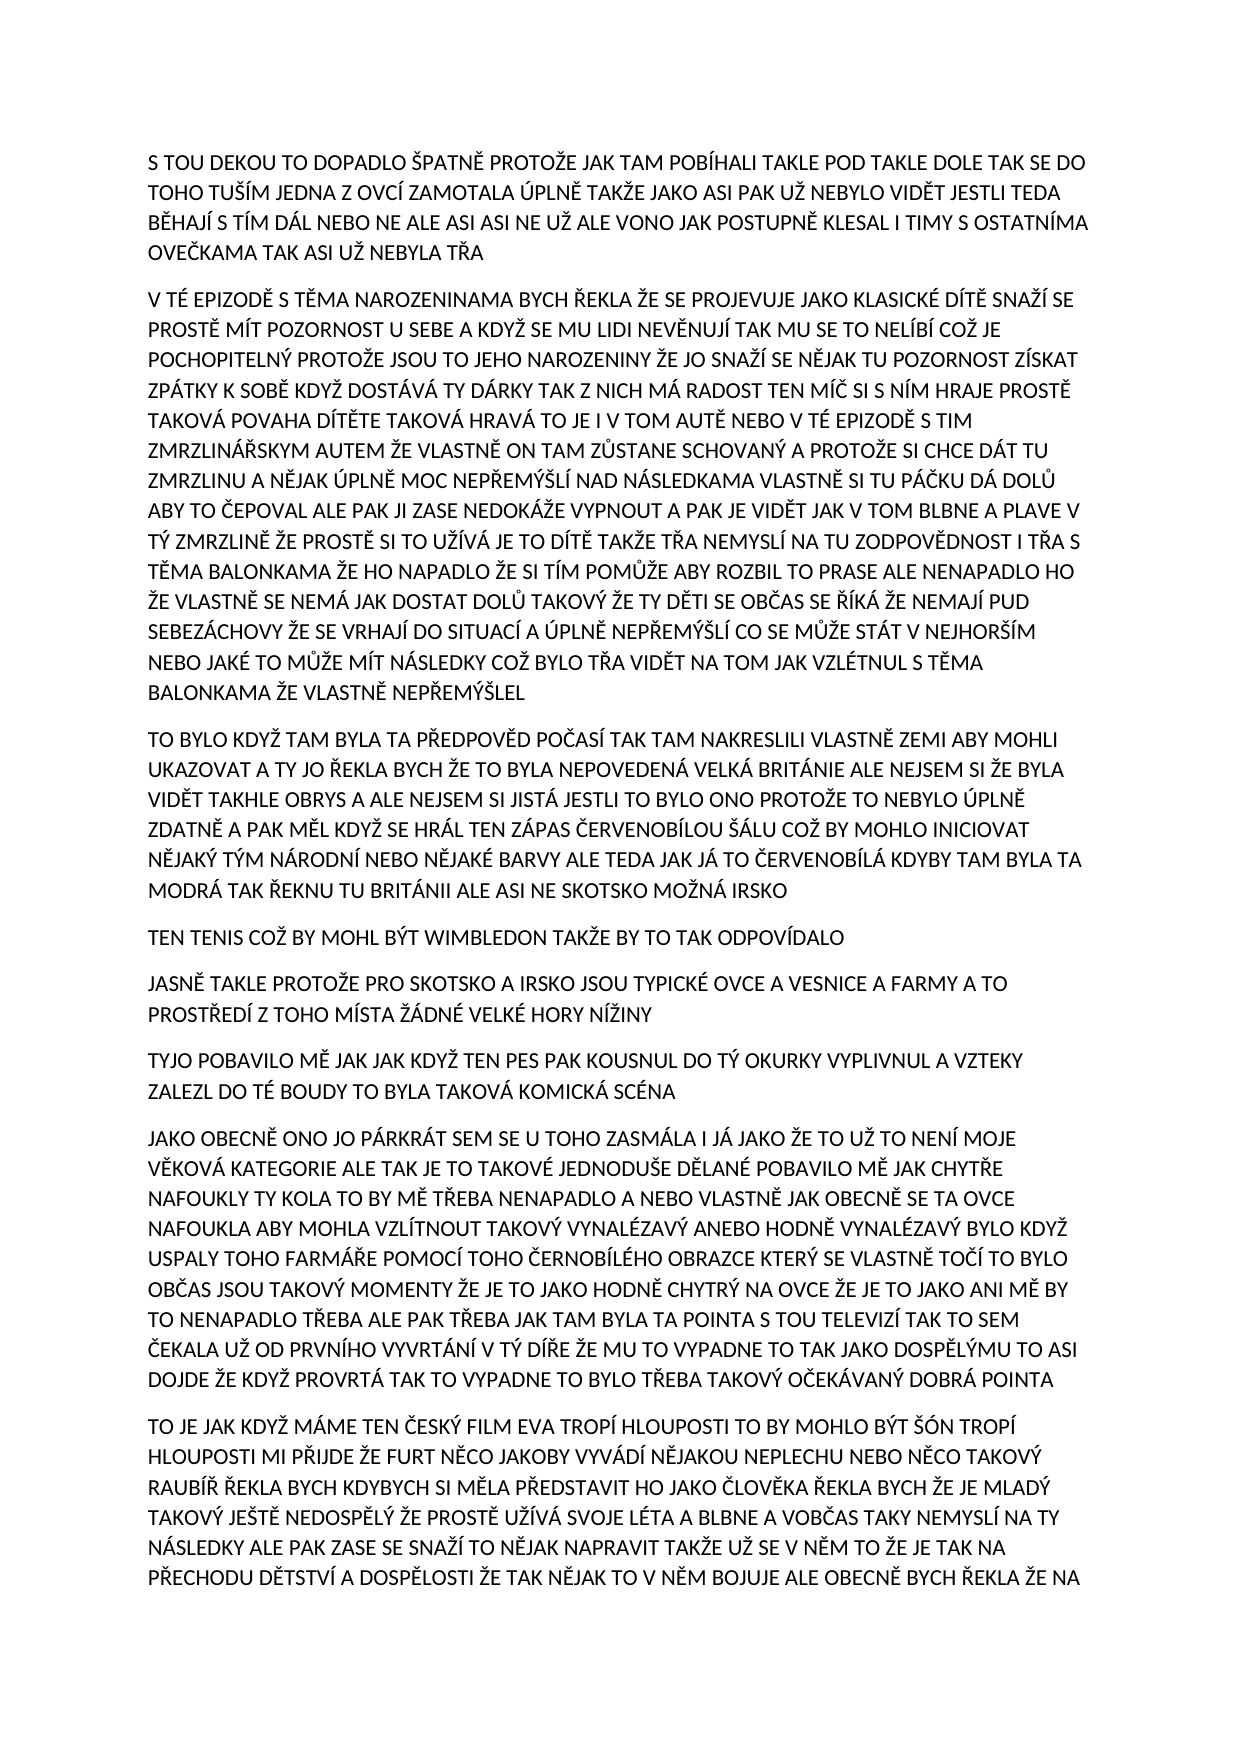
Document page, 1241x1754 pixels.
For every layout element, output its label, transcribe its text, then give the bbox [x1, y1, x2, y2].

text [148, 1412, 1093, 1591]
text TEN TENIS COŽ BY MOHL BÝT WIMBLEDON TAKŽE BY TO TAK ODPOVÍDALO [148, 923, 1093, 951]
text TO BYLO KDYŽ TAM BYLA TA PŘEDPOVĚD POČASÍ TAK TAM NAKRESLILI VLASTNĚ ZEMI ABY MOHLI UKAZOVAT A TY JO ŘEKLA BYCH ŽE TO BYLA NEPOVEDENÁ VELKÁ BRITÁNIE ALE NEJSEM SI ŽE BYLA VIDĚT TAKHLE OBRYS A ALE NEJSEM SI JISTÁ JESTLI TO BYLO ONO PROTOŽE TO NEBYLO ÚPLNĚ ZDATNĚ A PAK MĚL KDYŽ SE HRÁL TEN ZÁPAS ČERVENOBÍLOU ŠÁLU COŽ BY MOHLO INICIOVAT NĚJAKÝ TÝM NÁRODNÍ NEBO NĚJAKÉ BARVY ALE TEDA JAK JÁ TO ČERVENOBÍLÁ KDYBY TAM BYLA TA MODRÁ TAK ŘEKNU TU BRITÁNII ALE ASI NE SKOTSKO MOŽNÁ IRSKO [148, 725, 1093, 904]
text V TÉ EPIZODĚ S TĚMA NAROZENINAMA BYCH ŘEKLA ŽE SE PROJEVUJE JAKO KLASICKÉ DÍTĚ SNAŽÍ SE PROSTĚ MÍT POZORNOST U SEBE A KDYŽ SE MU LIDI NEVĚNUJÍ TAK MU SE TO NELÍBÍ COŽ JE POCHOPITELNÝ PROTOŽE JSOU TO JEHO NAROZENINY ŽE JO SNAŽÍ SE NĚJAK TU POZORNOST ZÍSKAT ZPÁTKY K SOBĚ KDYŽ DOSTÁVÁ TY DÁRKY TAK Z NICH MÁ RADOST TEN MÍČ SI S NÍM HRAJE PROSTĚ TAKOVÁ POVAHA DÍTĚTE TAKOVÁ HRAVÁ TO JE I V TOM AUTĚ NEBO V TÉ EPIZODĚ S TIM ZMRZLINÁŘSKYM AUTEM ŽE VLASTNĚ ON TAM ZŮSTANE SCHOVANÝ A PROTOŽE SI CHCE DÁT TU ZMRZLINU A NĚJAK ÚPLNĚ MOC NEPŘEMÝŠLÍ NAD NÁSLEDKAMA VLASTNĚ SI TU PÁČKU DÁ DOLŮ ABY TO ČEPOVAL ALE PAK JI ZASE NEDOKÁŽE VYPNOUT A PAK JE VIDĚT JAK V TOM BLBNE A PLAVE V TÝ ZMRZLINĚ ŽE PROSTĚ SI TO UŽÍVÁ JE TO DÍTĚ TAKŽE TŘA NEMYSLÍ NA TU ZODPOVĚDNOST I TŘA S TĚMA BALONKAMA ŽE HO NAPADLO ŽE SI TÍM POMŮŽE ABY ROZBIL TO PRASE ALE NENAPADLO HO ŽE VLASTNĚ SE NEMÁ JAK DOSTAT DOLŮ TAKOVÝ ŽE TY DĚTI SE OBČAS SE ŘÍKÁ ŽE NEMAJÍ PUD SEBEZÁCHOVY ŽE SE VRHAJÍ DO SITUACÍ A ÚPLNĚ NEPŘEMÝŠLÍ CO SE MŮŽE STÁT V NEJHORŠÍM NEBO JAKÉ TO MŮŽE MÍT NÁSLEDKY COŽ BYLO TŘA VIDĚT NA TOM JAK VZLÉTNUL S TĚMA BALONKAMA ŽE VLASTNĚ NEPŘEMÝŠLEL [148, 285, 1093, 706]
text TYJO POBAVILO MĚ JAK JAK KDYŽ TEN PES PAK KOUSNUL DO TÝ OKURKY VYPLIVNUL A VZTEKY ZALEZL DO TÉ BOUDY TO BYLA TAKOVÁ KOMICKÁ SCÉNA [148, 1047, 1093, 1105]
text JASNĚ TAKLE PROTOŽE PRO SKOTSKO A IRSKO JSOU TYPICKÉ OVCE A VESNICE A FARMY A TO PROSTŘEDÍ Z TOHO MÍSTA ŽÁDNÉ VELKÉ HORY NÍŽINY [148, 969, 1093, 1028]
text S TOU DEKOU TO DOPADLO ŠPATNĚ PROTOŽE JAK TAM POBÍHALI TAKLE POD TAKLE DOLE TAK SE DO TOHO TUŠÍM JEDNA Z OVCÍ ZAMOTALA ÚPLNĚ TAKŽE JAKO ASI PAK UŽ NEBYLO VIDĚT JESTLI TEDA BĚHAJÍ S TÍM DÁL NEBO NE ALE ASI ASI NE UŽ ALE VONO JAK POSTUPNĚ KLESAL I TIMY S OSTATNÍMA OVEČKAMA TAK ASI UŽ NEBYLA TŘA [148, 148, 1093, 266]
text JAKO OBECNĚ ONO JO PÁRKRÁT SEM SE U TOHO ZASMÁLA I JÁ JAKO ŽE TO UŽ TO NENÍ MOJE VĚKOVÁ KATEGORIE ALE TAK JE TO TAKOVÉ JEDNODUŠE DĚLANÉ POBAVILO MĚ JAK CHYTŘE NAFOUKLY TY KOLA TO BY MĚ TŘEBA NENAPADLO A NEBO VLASTNĚ JAK OBECNĚ SE TA OVCE NAFOUKLA ABY MOHLA VZLÍTNOUT TAKOVÝ VYNALÉZAVÝ ANEBO HODNĚ VYNALÉZAVÝ BYLO KDYŽ USPALY TOHO FARMÁŘE POMOCÍ TOHO ČERNOBÍLÉHO OBRAZCE KTERÝ SE VLASTNĚ TOČÍ TO BYLO OBČAS JSOU TAKOVÝ MOMENTY ŽE JE TO JAKO HODNĚ CHYTRÝ NA OVCE ŽE JE TO JAKO ANI MĚ BY TO NENAPADLO TŘEBA ALE PAK TŘEBA JAK TAM BYLA TA POINTA S TOU TELEVIZÍ TAK TO SEM ČEKALA UŽ OD PRVNÍHO VYVRTÁNÍ V TÝ DÍŘE ŽE MU TO VYPADNE TO TAK JAKO DOSPĚLÝMU TO ASI DOJDE ŽE KDYŽ PROVRTÁ TAK TO VYPADNE TO BYLO TŘEBA TAKOVÝ OČEKÁVANÝ DOBRÁ POINTA [148, 1124, 1093, 1393]
